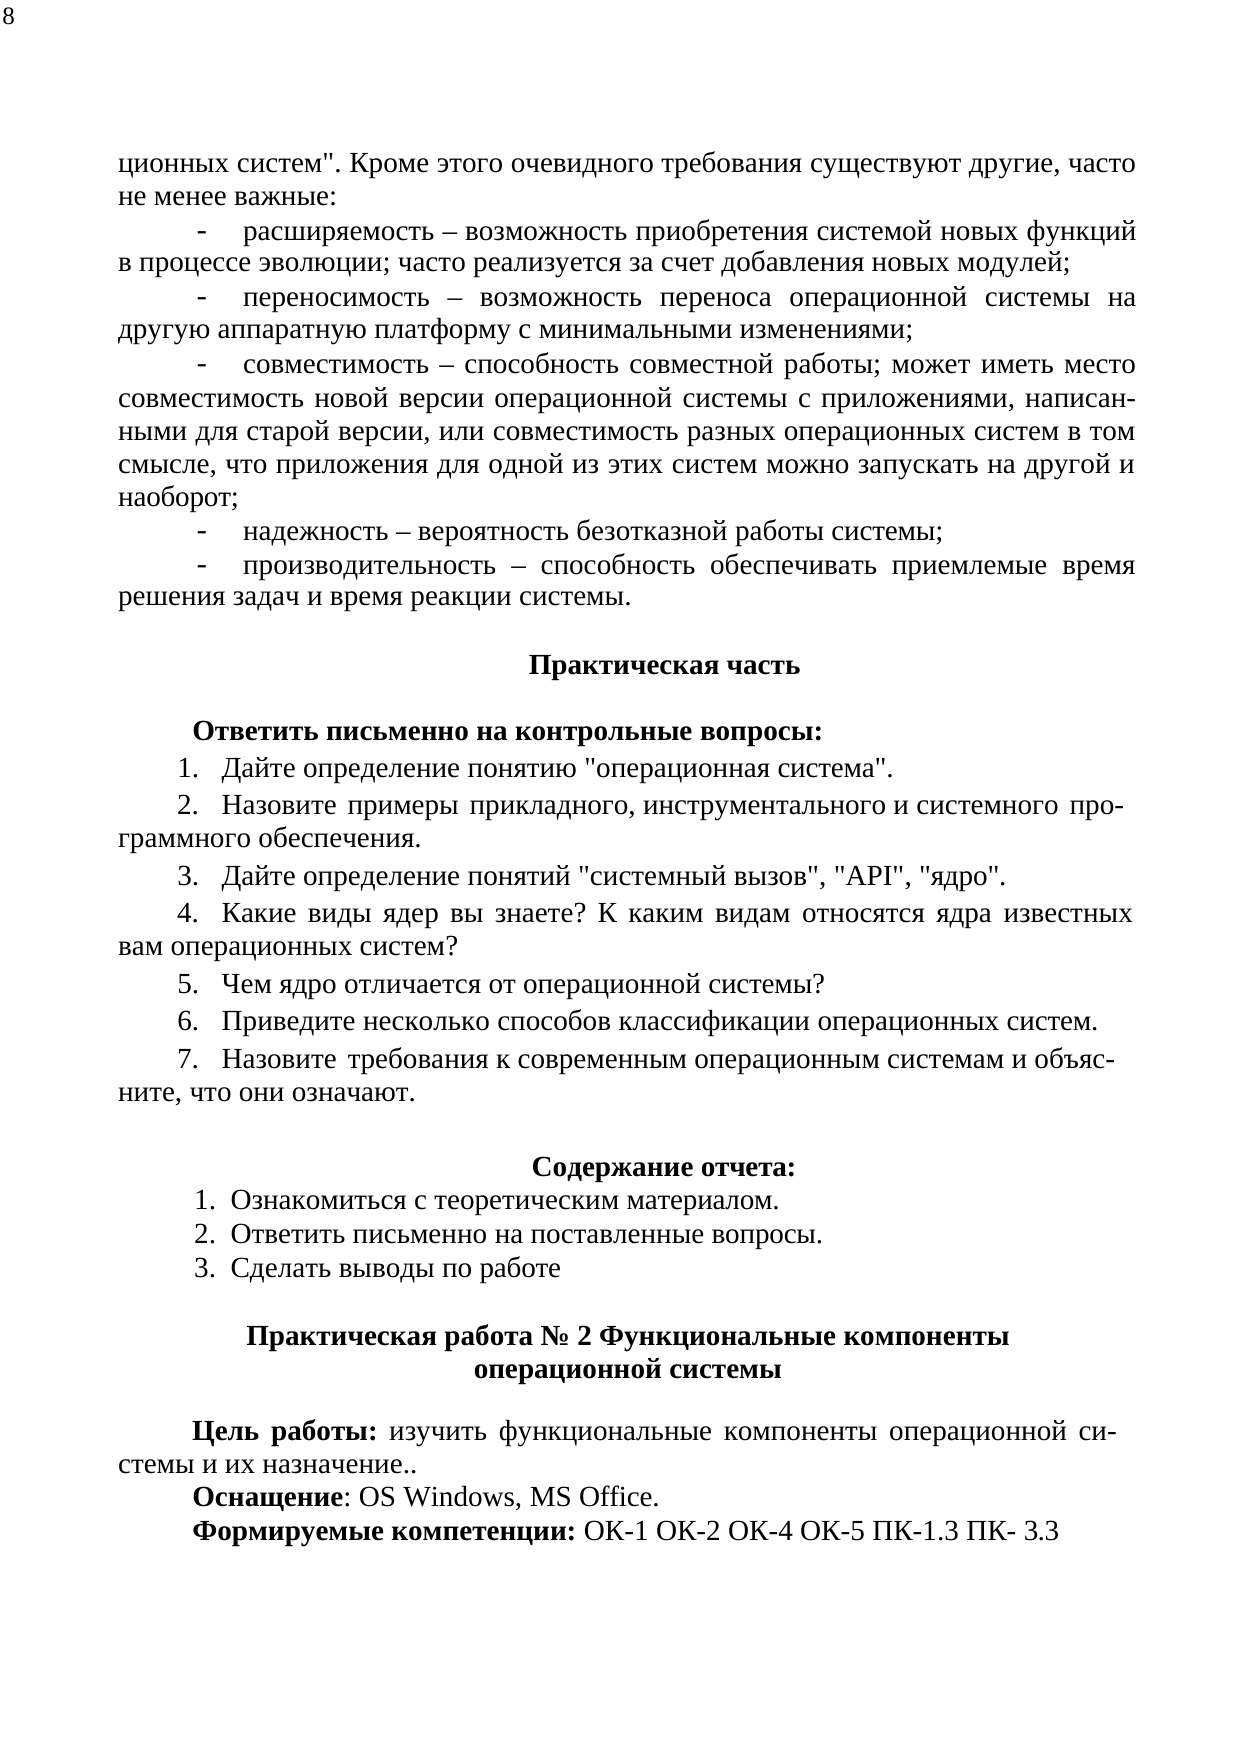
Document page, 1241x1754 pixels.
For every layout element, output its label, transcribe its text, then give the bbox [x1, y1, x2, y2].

subtitle Практическая часть Ответить письменно на контрольные вопросы: [192, 614, 903, 747]
subtitle Содержание отчета: [531, 1150, 1166, 1183]
list Сделать выводы по работе [194, 1250, 1166, 1283]
list надежность – вероятность безотказной работы системы; [193, 512, 1166, 547]
list переносимость – возможность переноса операционной системы на другую аппаратную платформу с минимальными изменениями; [118, 280, 1137, 344]
text Оснащение: OS Windows, MS Office. [192, 1480, 1166, 1513]
list Дайте определение понятий "системный вызов", "API", "ядро". [177, 858, 1166, 892]
list Назовите примеры прикладного, инструментального и системного про- граммного обеспечения. [118, 788, 1137, 854]
list Приведите несколько способов классификации операционных систем. [177, 1003, 1166, 1037]
list Ознакомиться с теоретическим материалом. [194, 1183, 1166, 1216]
list Дайте определение понятию "операционная система". [177, 750, 1166, 784]
text ционных систем". Кроме этого очевидного требования существуют другие, часто не менее важные: [118, 145, 1136, 212]
subtitle Практическая работа № 2 Функциональные компоненты операционной системы [246, 1318, 1082, 1385]
list совместимость – способность совместной работы; может иметь место совместимость новой версии операционной системы с приложениями, написан- ными для старой версии, или совместимость разных операционных систем в том смысле, что приложения для одной из этих систем можно запускать на другой и наоборот; [118, 345, 1137, 512]
list расширяемость – возможность приобретения системой новых функций в процессе эволюции; часто реализуется за счет добавления новых модулей; [118, 214, 1137, 278]
text Цель работы: изучить функциональные компоненты операционной си- стемы и их назначение.. [118, 1413, 1166, 1480]
list Ответить письменно на поставленные вопросы. [194, 1216, 1166, 1250]
list Чем ядро отличается от операционной системы? [177, 966, 1166, 1000]
text Формируемые компетенции: ОК-1 ОК-2 ОК-4 ОК-5 ПК-1.3 ПК- 3.3 [192, 1513, 1166, 1547]
list Какие виды ядер вы знаете? К каким видам относятся ядра известных вам операционных систем? [118, 896, 1137, 962]
list Назовите требования к современным операционным системам и объяс- ните, что они означают. [118, 1042, 1137, 1107]
list производительность – способность обеспечивать приемлемые время решения задач и время реакции системы. [118, 548, 1136, 612]
